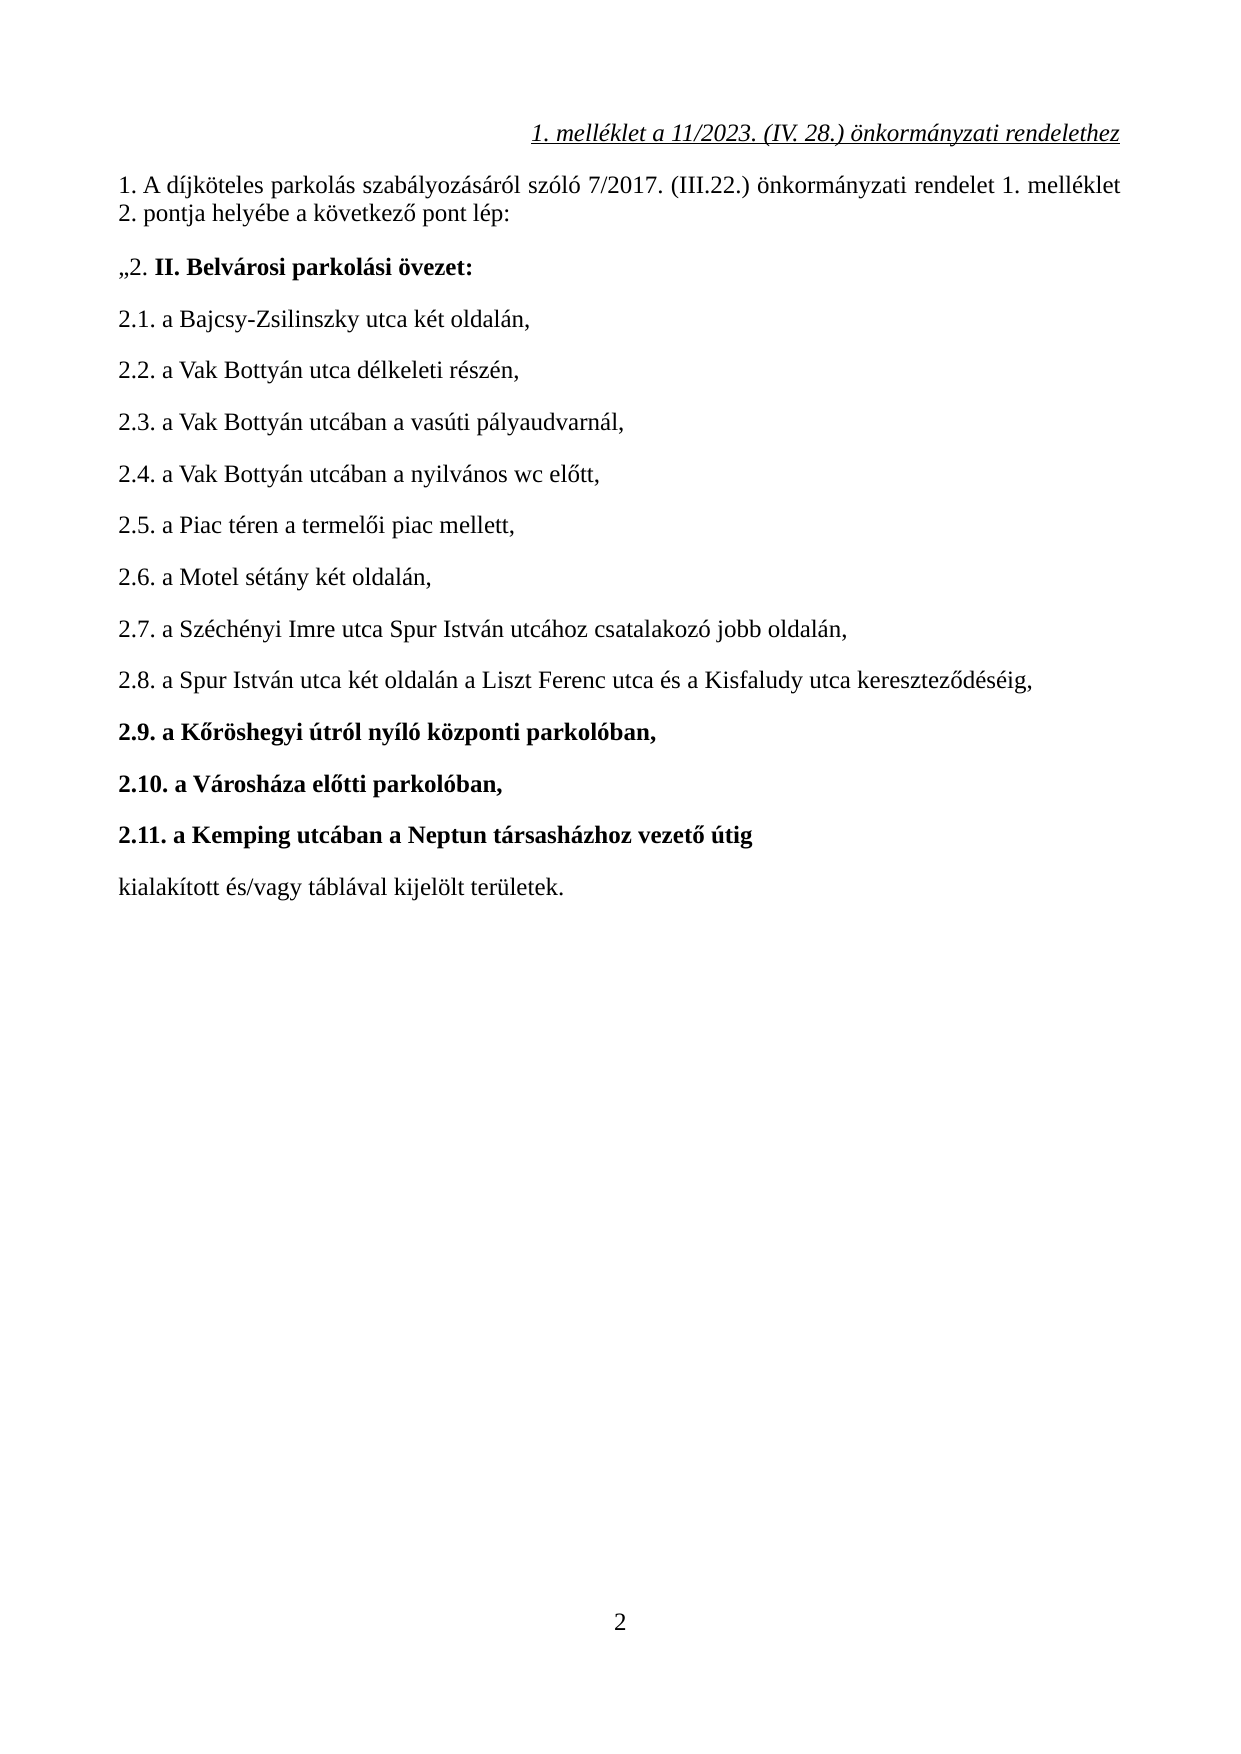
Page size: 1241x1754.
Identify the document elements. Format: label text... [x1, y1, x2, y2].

text 2.5. a Piac téren a termelői piac mellett, [118, 511, 1122, 539]
text „2. II. Belvárosi parkolási övezet: [118, 252, 1122, 281]
text kialakított és/vagy táblával kijelölt területek. [118, 872, 1122, 901]
text 2.2. a Vak Bottyán utca délkeleti részén, [118, 356, 1122, 384]
text 2.6. a Motel sétány két oldalán, [118, 562, 1122, 591]
text 2.10. a Városháza előtti parkolóban, [118, 769, 1122, 798]
text 1. melléklet a 11/2023. (IV. 28.) önkormányzati rendelethez [118, 118, 1122, 147]
text 1. A díjköteles parkolás szabályozásáról szóló 7/2017. (III.22.) önkormányzati rendelet 1. melléklet 2. pontja helyébe a következő pont lép: [118, 170, 1122, 227]
text 2.9. a Kőröshegyi útról nyíló központi parkolóban, [118, 717, 1122, 746]
text 2.7. a Széchényi Imre utca Spur István utcához csatalakozó jobb oldalán, [118, 614, 1122, 643]
text 2.11. a Kemping utcában a Neptun társasházhoz vezető útig [118, 821, 1122, 849]
text 2.3. a Vak Bottyán utcában a vasúti pályaudvarnál, [118, 407, 1122, 436]
text 2.4. a Vak Bottyán utcában a nyilvános wc előtt, [118, 459, 1122, 488]
text 2.1. a Bajcsy-Zsilinszky utca két oldalán, [118, 304, 1122, 333]
text 2.8. a Spur István utca két oldalán a Liszt Ferenc utca és a Kisfaludy utca kereszteződéséig, [118, 666, 1122, 694]
